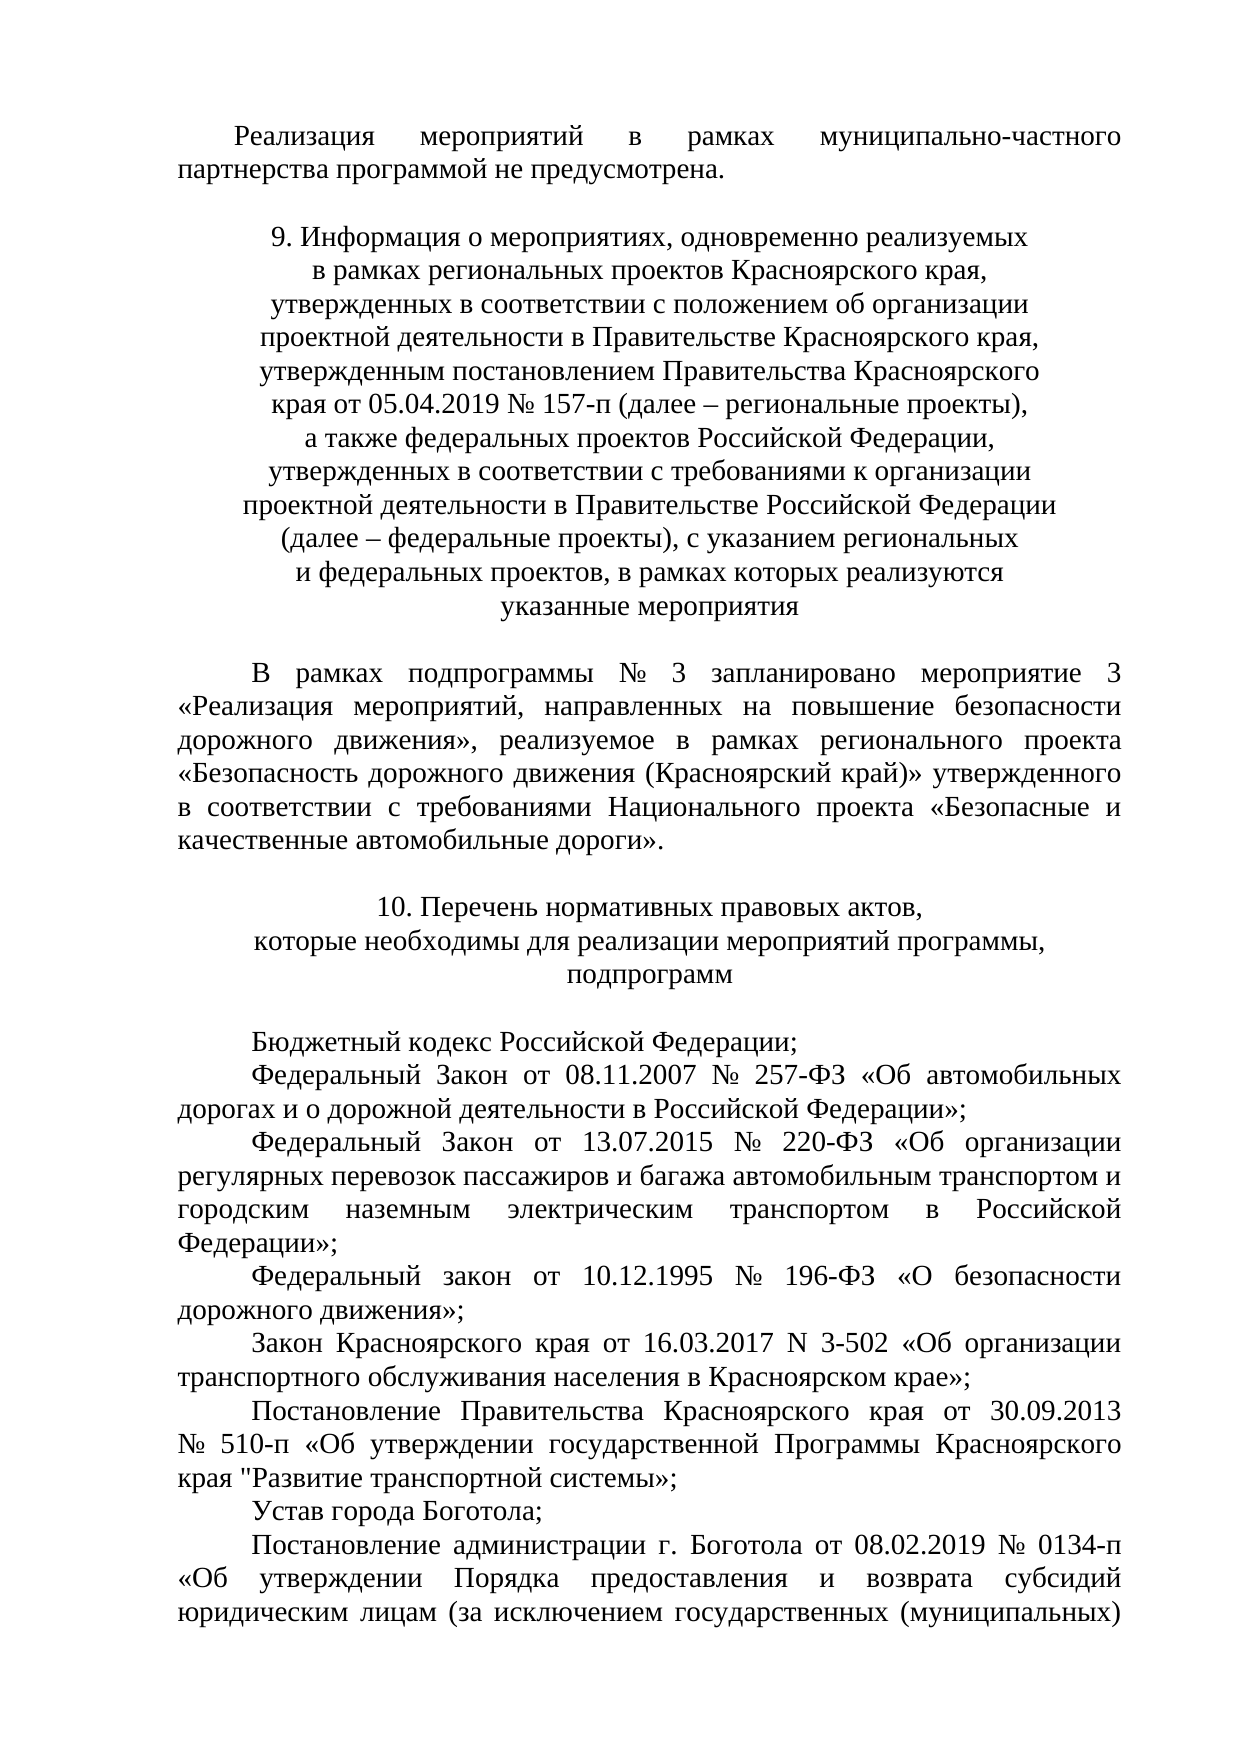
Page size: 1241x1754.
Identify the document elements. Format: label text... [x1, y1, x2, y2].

text Федеральный Закон от 08.11.2007 № 257-ФЗ «Об автомобильных дорогах и о дорожной деятельности в Российской Федерации»; [177, 1057, 1122, 1124]
text Закон Красноярского края от 16.03.2017 N 3-502 «Об организации транспортного обслуживания населения в Красноярском крае»; [177, 1326, 1122, 1393]
text утвержденным постановлением Правительства Красноярского [177, 353, 1122, 386]
text Постановление Правительства Красноярского края от 30.09.2013 № 510-п «Об утверждении государственной Программы Красноярского края "Развитие транспортной системы»; [177, 1393, 1122, 1493]
text В рамках подпрограммы № 3 запланировано мероприятие 3 «Реализация мероприятий, направленных на повышение безопасности дорожного движения», реализуемое в рамках регионального проекта «Безопасность дорожного движения (Красноярский край)» утвержденного в соответствии с требованиями Национального проекта «Безопасные и качественные автомобильные дороги». [177, 655, 1122, 856]
text края от 05.04.2019 № 157-п (далее – региональные проекты), [177, 386, 1122, 420]
text которые необходимы для реализации мероприятий программы, подпрограмм [177, 923, 1122, 990]
text проектной деятельности в Правительстве Российской Федерации [177, 487, 1122, 521]
text проектной деятельности в Правительстве Красноярского края, [177, 319, 1122, 353]
text и федеральных проектов, в рамках которых реализуются [177, 554, 1122, 588]
text Устав города Боготола; [177, 1493, 1122, 1527]
text 9. Информация о мероприятиях, одновременно реализуемых [177, 219, 1122, 252]
text Бюджетный кодекс Российской Федерации; [177, 1024, 1122, 1057]
text 10. Перечень нормативных правовых актов, [177, 889, 1122, 923]
text Федеральный Закон от 13.07.2015 № 220-ФЗ «Об организации регулярных перевозок пассажиров и багажа автомобильным транспортом и городским наземным электрическим транспортом в Российской Федерации»; [177, 1124, 1122, 1258]
text Федеральный закон от 10.12.1995 № 196-ФЗ «О безопасности дорожного движения»; [177, 1258, 1122, 1326]
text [177, 1527, 1122, 1627]
text утвержденных в соответствии с положением об организации [177, 286, 1122, 319]
text указанные мероприятия [177, 588, 1122, 621]
text утвержденных в соответствии с требованиями к организации [177, 453, 1122, 487]
text (далее – федеральные проекты), с указанием региональных [177, 521, 1122, 554]
text а также федеральных проектов Российской Федерации, [177, 420, 1122, 453]
text в рамках региональных проектов Красноярского края, [177, 252, 1122, 286]
text Реализация мероприятий в рамках муниципально-частного партнерства программой не предусмотрена. [177, 118, 1122, 185]
